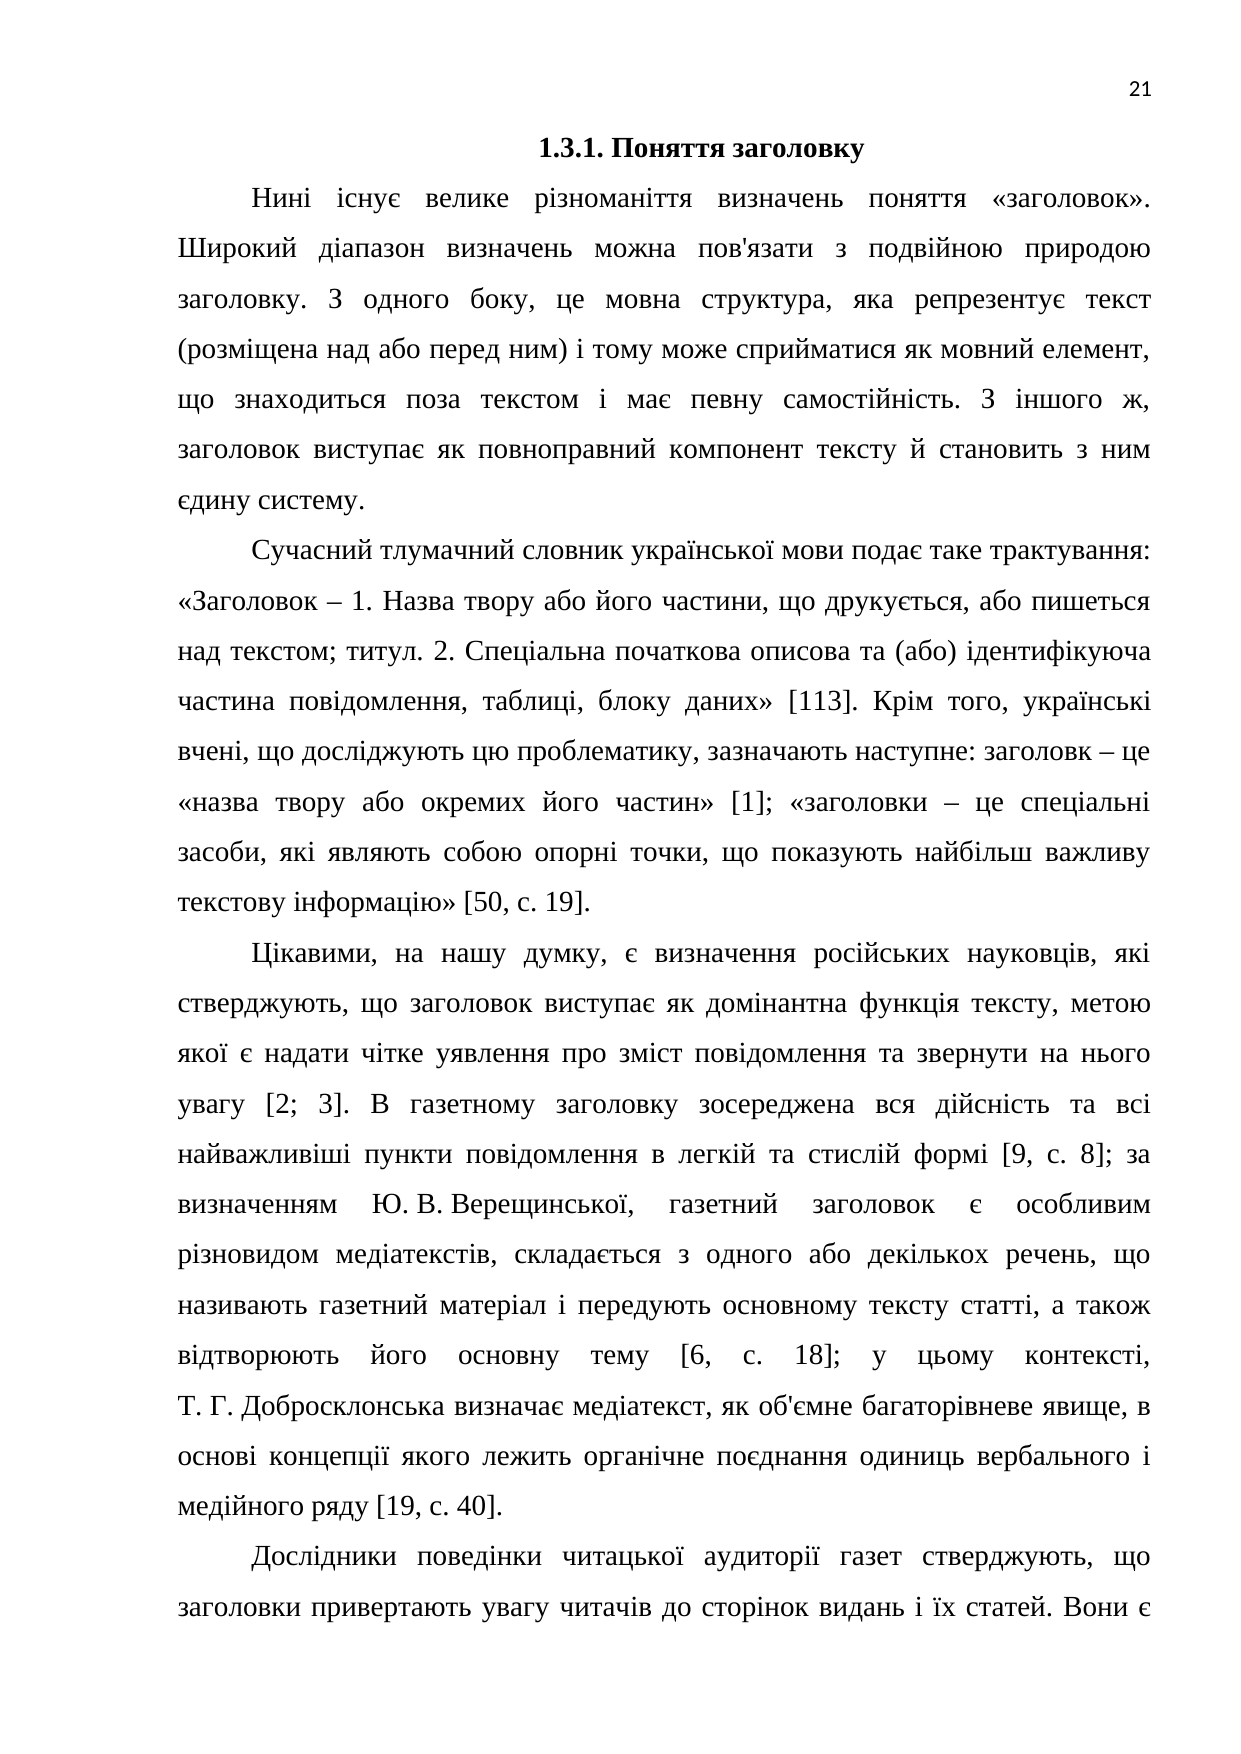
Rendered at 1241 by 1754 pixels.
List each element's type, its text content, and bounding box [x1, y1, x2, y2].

text Нині існує велике різноманіття визначень поняття «заголовок». Широкий діапазон визначень можна пов'язати з подвійною природою заголовку. З одного боку, це мовна структура, яка репрезентує текст (розміщена над або перед ним) і тому може сприйматися як мовний елемент, що знаходиться поза текстом і має певну самостійність. З іншого ж, заголовок виступає як повноправний компонент тексту й становить з ним єдину систему. [177, 180, 1152, 516]
text 1.3.1. Поняття заголовку [177, 130, 1152, 163]
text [177, 1538, 1152, 1622]
text Цікавими, на нашу думку, є визначення російських науковців, які стверджують, що заголовок виступає як домінантна функція тексту, метою якої є надати чітке уявлення про зміст повідомлення та звернути на нього увагу [2; 3]. В газетному заголовку зосереджена вся дійсність та всі найважливіші пункти повідомлення в легкій та стислій формі [9, с. 8]; за визначенням Ю. В. Верещинської, газетний заголовок є особливим різновидом медіатекстів, складається з одного або декількох речень, що називають газетний матеріал і передують основному тексту статті, а також відтворюють його основну тему [6, с. 18]; у цьому контексті, Т. Г. Добросклонська визначає медіатекст, як об'ємне багаторівневе явище, в основі концепції якого лежить органічне поєднання одиниць вербального і медійного ряду [19, с. 40]. [177, 935, 1152, 1522]
text Сучасний тлумачний словник української мови подає таке трактування: «Заголовок – 1. Назва твору або його частини, що друкується, або пишеться над текстом; титул. 2. Спеціальна початкова описова та (або) ідентифікуюча частина повідомлення, таблиці, блоку даних» [113]. Крім того, українські вчені, що досліджують цю проблематику, зазначають наступне: заголовк – це «назва твору або окремих його частин» [1]; «заголовки – це спеціальні засоби, які являють собою опорні точки, що показують найбільш важливу текстову інформацію» [50, с. 19]. [177, 532, 1152, 918]
